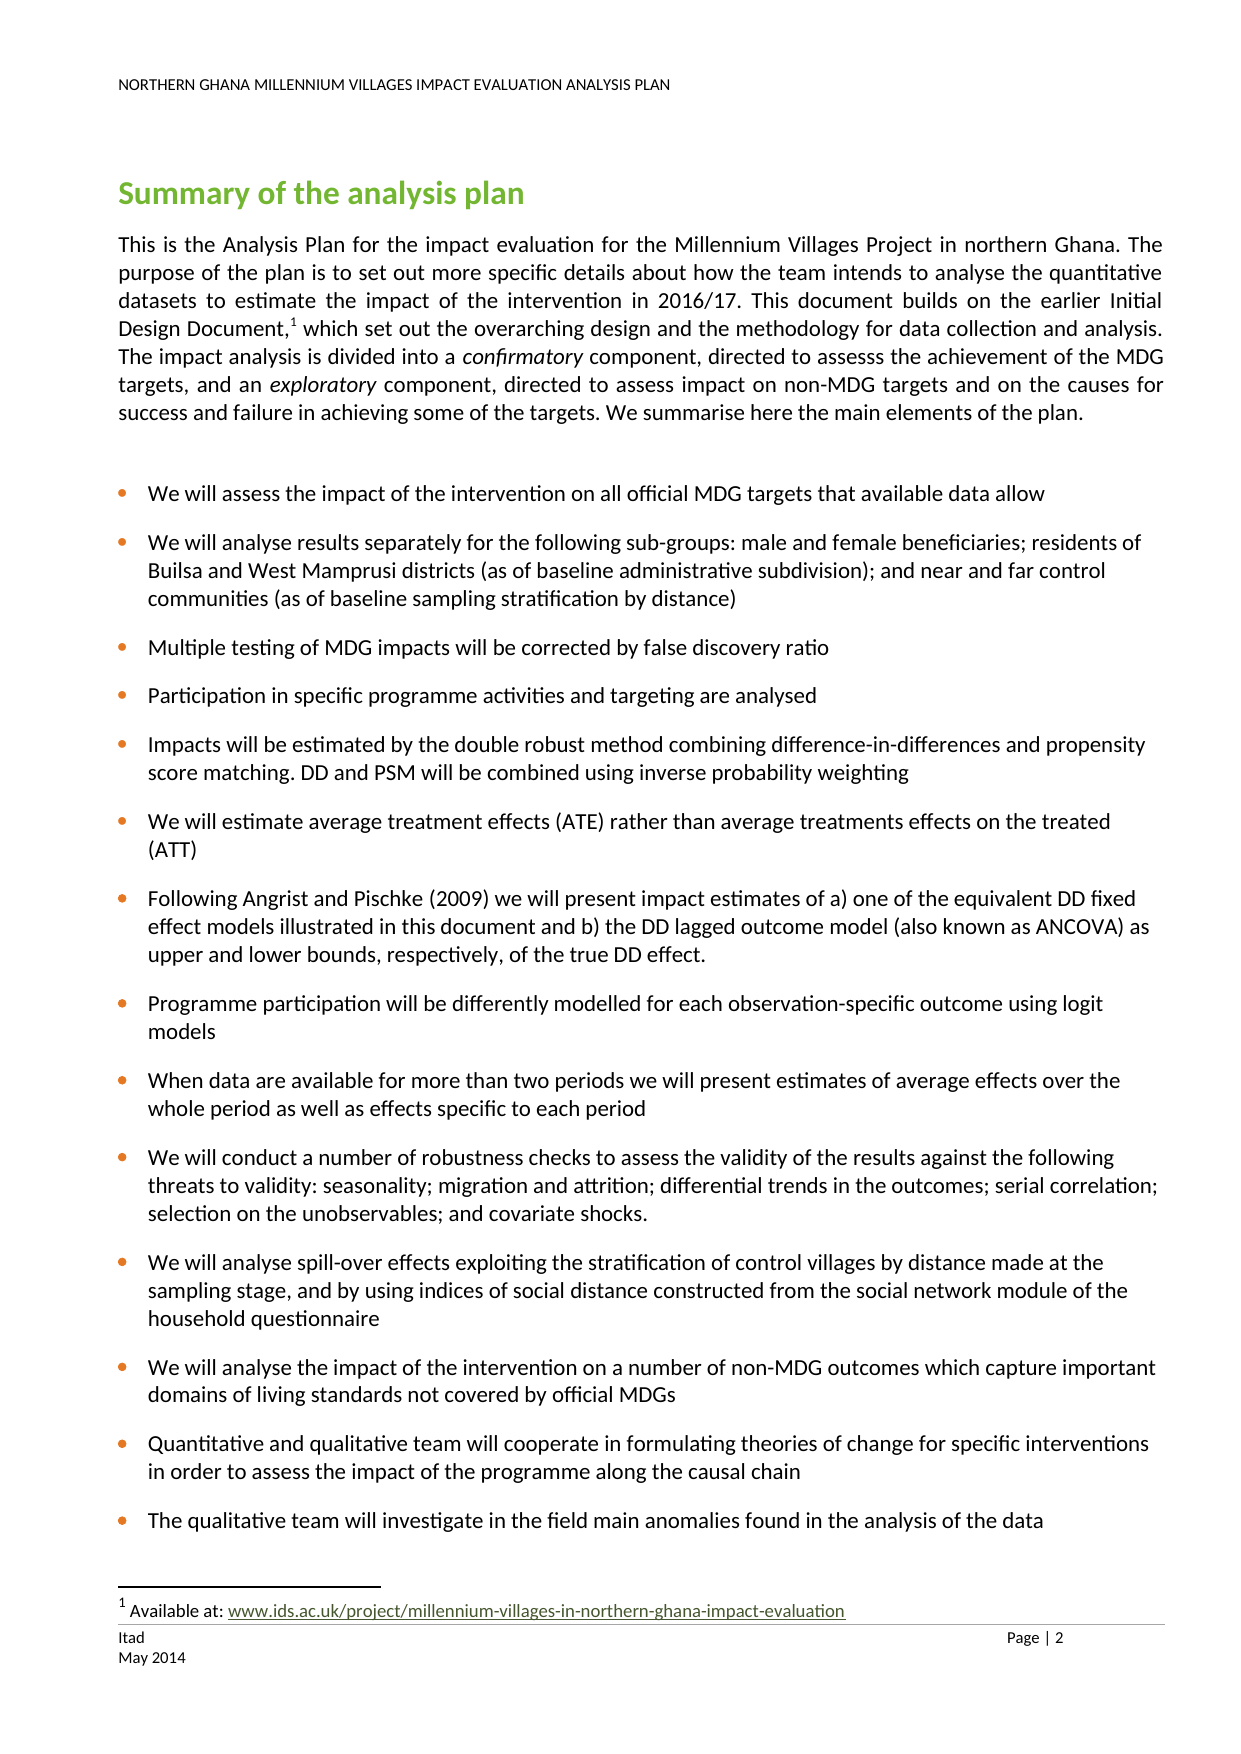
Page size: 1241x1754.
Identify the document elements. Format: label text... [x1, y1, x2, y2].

text This is the Analysis Plan for the impact evaluation for the Millennium Villages Project in northern Ghana. The purpose of the plan is to set out more specific details about how the team intends to analyse the quantitative datasets to estimate the impact of the intervention in 2016/17. This document builds on the earlier Initial Design Document, which set out the overarching design and the methodology for data collection and analysis. The impact analysis is divided into a confirmatory component, directed to assesss the achievement of the MDG targets, and an exploratory component, directed to assess impact on non-MDG targets and on the causes for success and failure in achieving some of the targets. We summarise here the main elements of the plan. [118, 230, 1165, 426]
text Impacts will be estimated by the double robust method combining difference-in-differences and propensity score matching. DD and PSM will be combined using inverse probability weighting [118, 730, 1165, 786]
text We will conduct a number of robustness checks to assess the validity of the results against the following threats to validity: seasonality; migration and attrition; differential trends in the outcomes; serial correlation; selection on the unobservables; and covariate shocks. [118, 1143, 1165, 1227]
text Multiple testing of MDG impacts will be corrected by false discovery ratio [118, 633, 1165, 661]
text We will analyse spill-over effects exploiting the stratification of control villages by distance made at the sampling stage, and by using indices of social distance constructed from the social network module of the household questionnaire [118, 1248, 1165, 1332]
text We will analyse results separately for the following sub-groups: male and female beneficiaries; residents of Builsa and West Mamprusi districts (as of baseline administrative subdivision); and near and far control communities (as of baseline sampling stratification by distance) [118, 528, 1165, 612]
text We will estimate average treatment effects (ATE) rather than average treatments effects on the treated (ATT) [118, 807, 1165, 863]
text Following Angrist and Pischke (2009) we will present impact estimates of a) one of the equivalent DD fixed effect models illustrated in this document and b) the DD lagged outcome model (also known as ANCOVA) as upper and lower bounds, respectively, of the true DD effect. [118, 884, 1165, 968]
text Programme participation will be differently modelled for each observation-specific outcome using logit models [118, 989, 1165, 1045]
subtitle Summary of the analysis plan [118, 172, 1165, 213]
text When data are available for more than two periods we will present estimates of average effects over the whole period as well as effects specific to each period [118, 1066, 1165, 1122]
text The qualitative team will investigate in the field main anomalies found in the analysis of the data [118, 1506, 1165, 1534]
text Quantitative and qualitative team will cooperate in formulating theories of change for specific interventions in order to assess the impact of the programme along the causal chain [118, 1429, 1165, 1486]
text Participation in specific programme activities and targeting are analysed [118, 682, 1165, 709]
text We will assess the impact of the intervention on all official MDG targets that available data allow [118, 479, 1165, 507]
text We will analyse the impact of the intervention on a number of non-MDG outcomes which capture important domains of living standards not covered by official MDGs [118, 1353, 1165, 1409]
